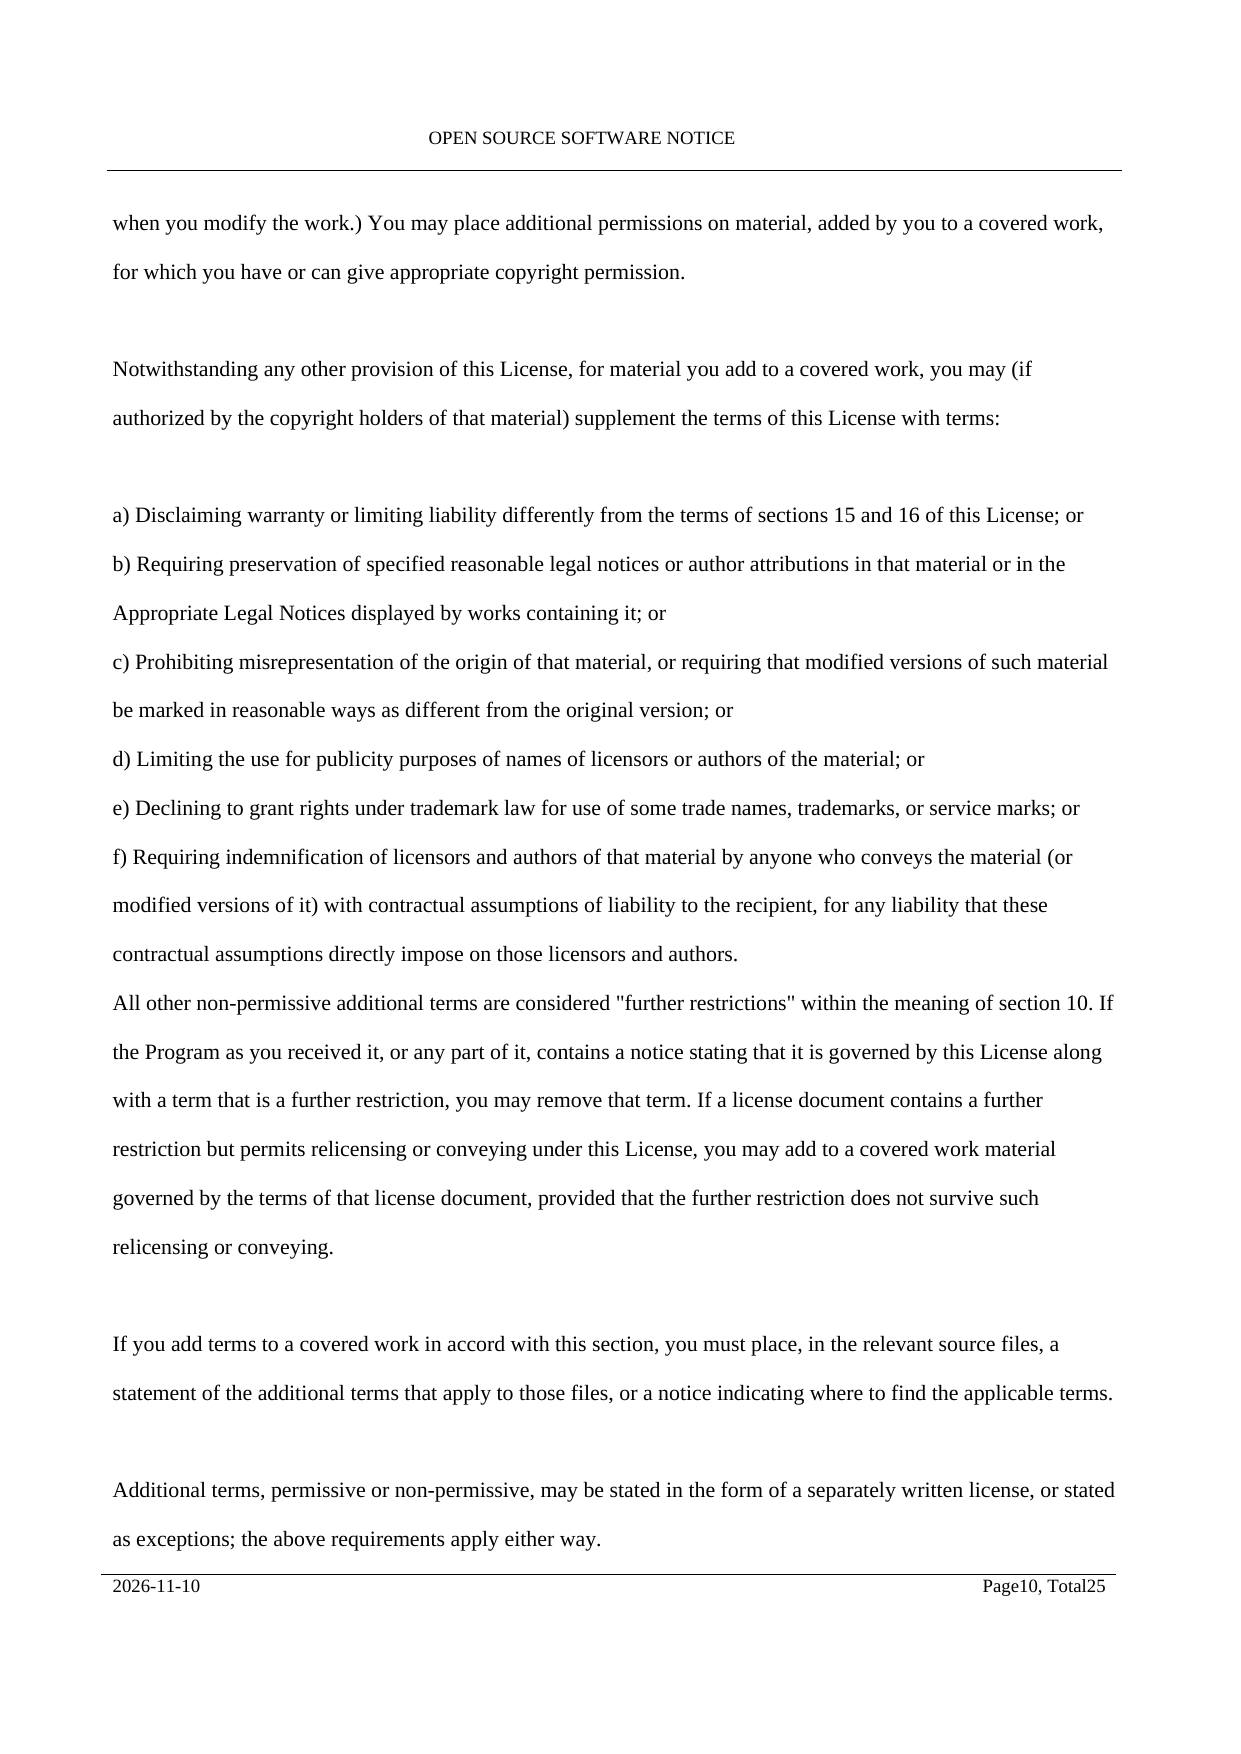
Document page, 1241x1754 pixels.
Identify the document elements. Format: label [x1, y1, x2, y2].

text [112, 206, 1128, 1555]
